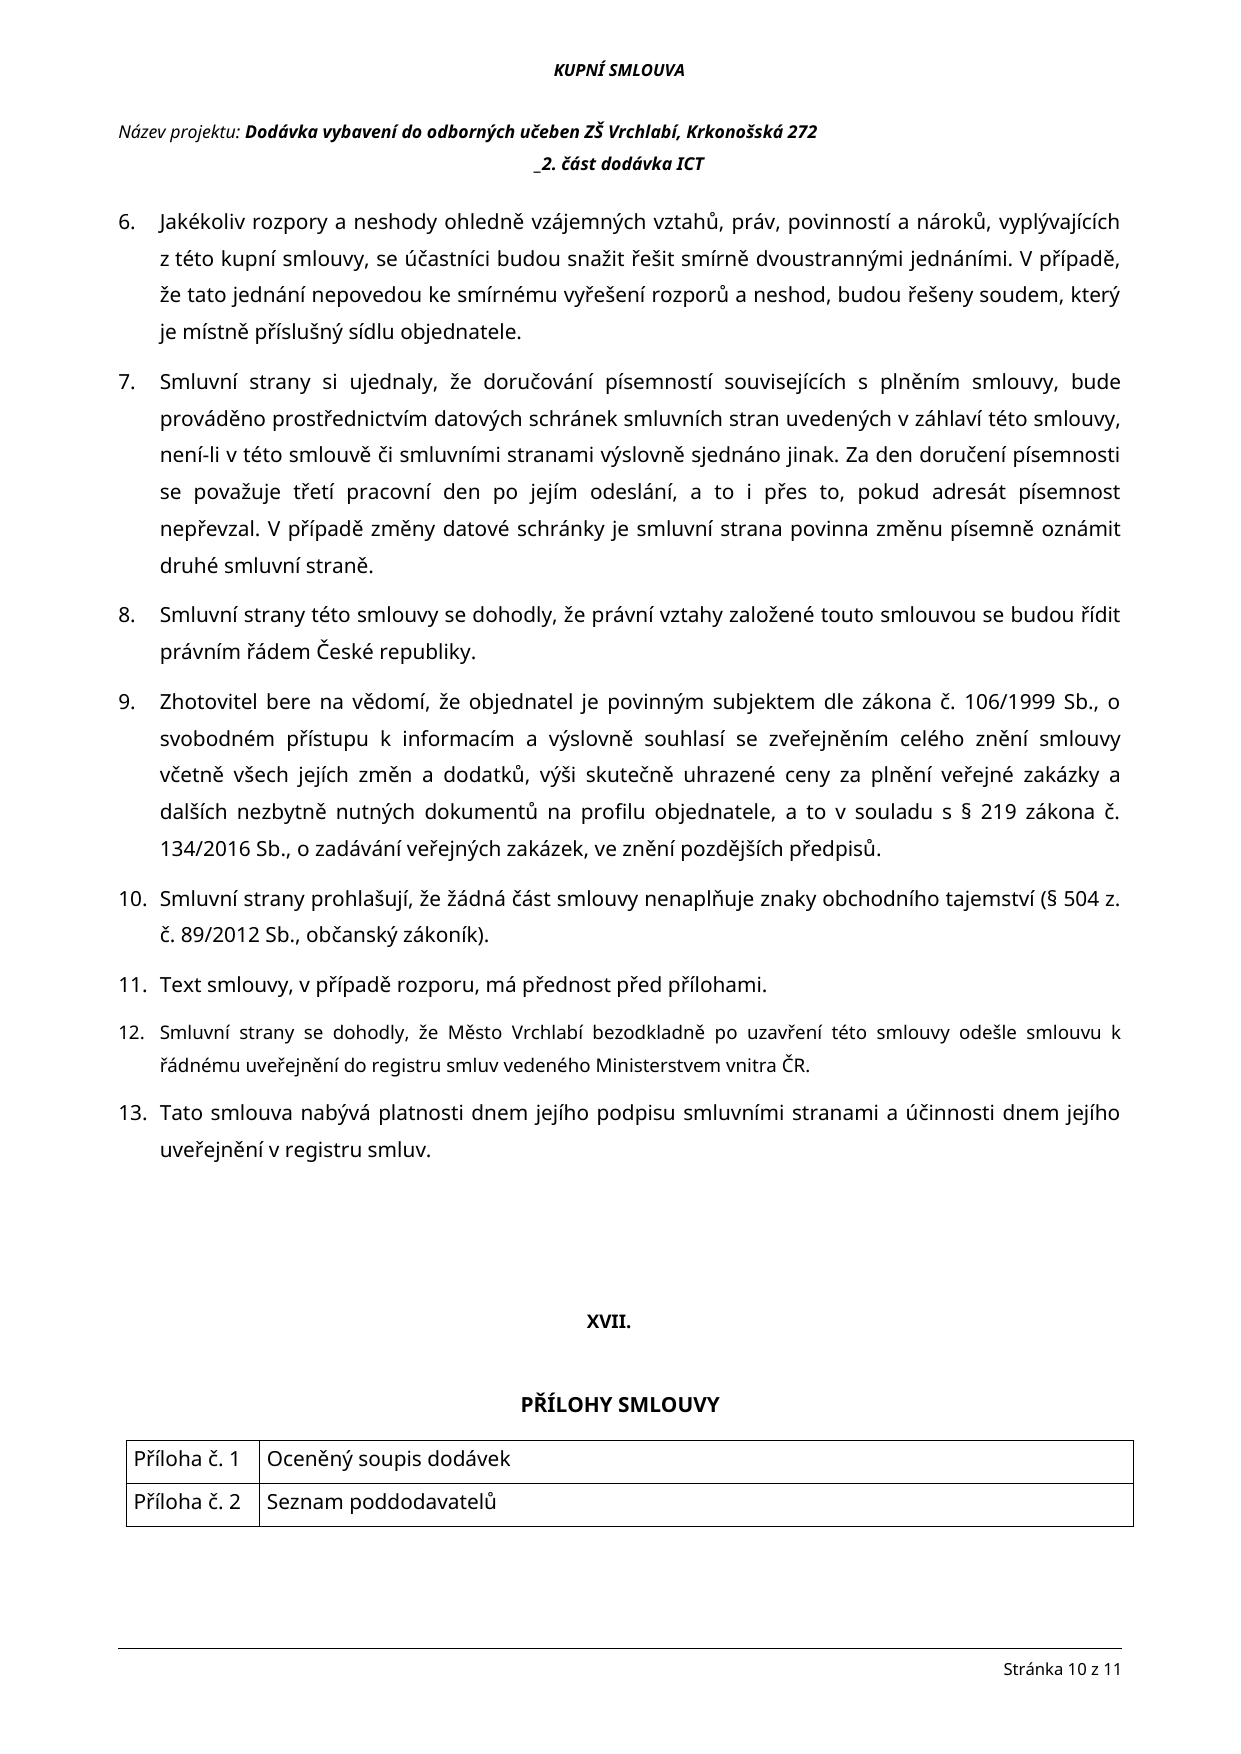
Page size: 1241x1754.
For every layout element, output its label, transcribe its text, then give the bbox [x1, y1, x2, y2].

table_header Oceněný soupis dodávek [260, 1441, 1133, 1483]
text PŘÍLOHY SMLOUVY [118, 1391, 1122, 1419]
table_cell Příloha č. 2 [127, 1484, 259, 1526]
table_cell Seznam poddodavatelů [260, 1484, 1133, 1526]
text Text smlouvy, v případě rozporu, má přednost před přílohami. [118, 970, 1122, 998]
text Zhotovitel bere na vědomí, že objednatel je povinným subjektem dle zákona č. 106/1999 Sb., o svobodném přístupu k informacím a výslovně souhlasí se zveřejněním celého znění smlouvy včetně všech jejích změn a dodatků, výši skutečně uhrazené ceny za plnění veřejné zakázky a dalších nezbytně nutných dokumentů na profilu objednatele, a to v souladu s § 219 zákona č. 134/2016 Sb., o zadávání veřejných zakázek, ve znění pozdějších předpisů. [118, 687, 1122, 863]
text Smluvní strany si ujednaly, že doručování písemností souvisejících s plněním smlouvy, bude prováděno prostřednictvím datových schránek smluvních stran uvedených v záhlaví této smlouvy, není-li v této smlouvě či smluvními stranami výslovně sjednáno jinak. Za den doručení písemnosti se považuje třetí pracovní den po jejím odeslání, a to i přes to, pokud adresát písemnost nepřevzal. V případě změny datové schránky je smluvní strana povinna změnu písemně oznámit druhé smluvní straně. [118, 367, 1122, 579]
table_header Příloha č. 1 [127, 1441, 259, 1483]
text Smluvní strany prohlašují, že žádná část smlouvy nenaplňuje znaky obchodního tajemství (§ 504 z. č. 89/2012 Sb., občanský zákoník). [118, 884, 1122, 949]
text Jakékoliv rozpory a neshody ohledně vzájemných vztahů, práv, povinností a nároků, vyplývajících z této kupní smlouvy, se účastníci budou snažit řešit smírně dvoustrannými jednáními. V případě, že tato jednání nepovedou ke smírnému vyřešení rozporů a neshod, budou řešeny soudem, který je místně příslušný sídlu objednatele. [118, 207, 1122, 346]
text Smluvní strany této smlouvy se dohodly, že právní vztahy založené touto smlouvou se budou řídit právním řádem České republiky. [118, 601, 1122, 666]
text Tato smlouva nabývá platnosti dnem jejího podpisu smluvními stranami a účinnosti dnem jejího uveřejnění v registru smluv. [118, 1098, 1122, 1163]
text Smluvní strany se dohodly, že Město Vrchlabí bezodkladně po uzavření této smlouvy odešle smlouvu k řádnému uveřejnění do registru smluv vedeného Ministerstvem vnitra ČR. [118, 1019, 1122, 1078]
